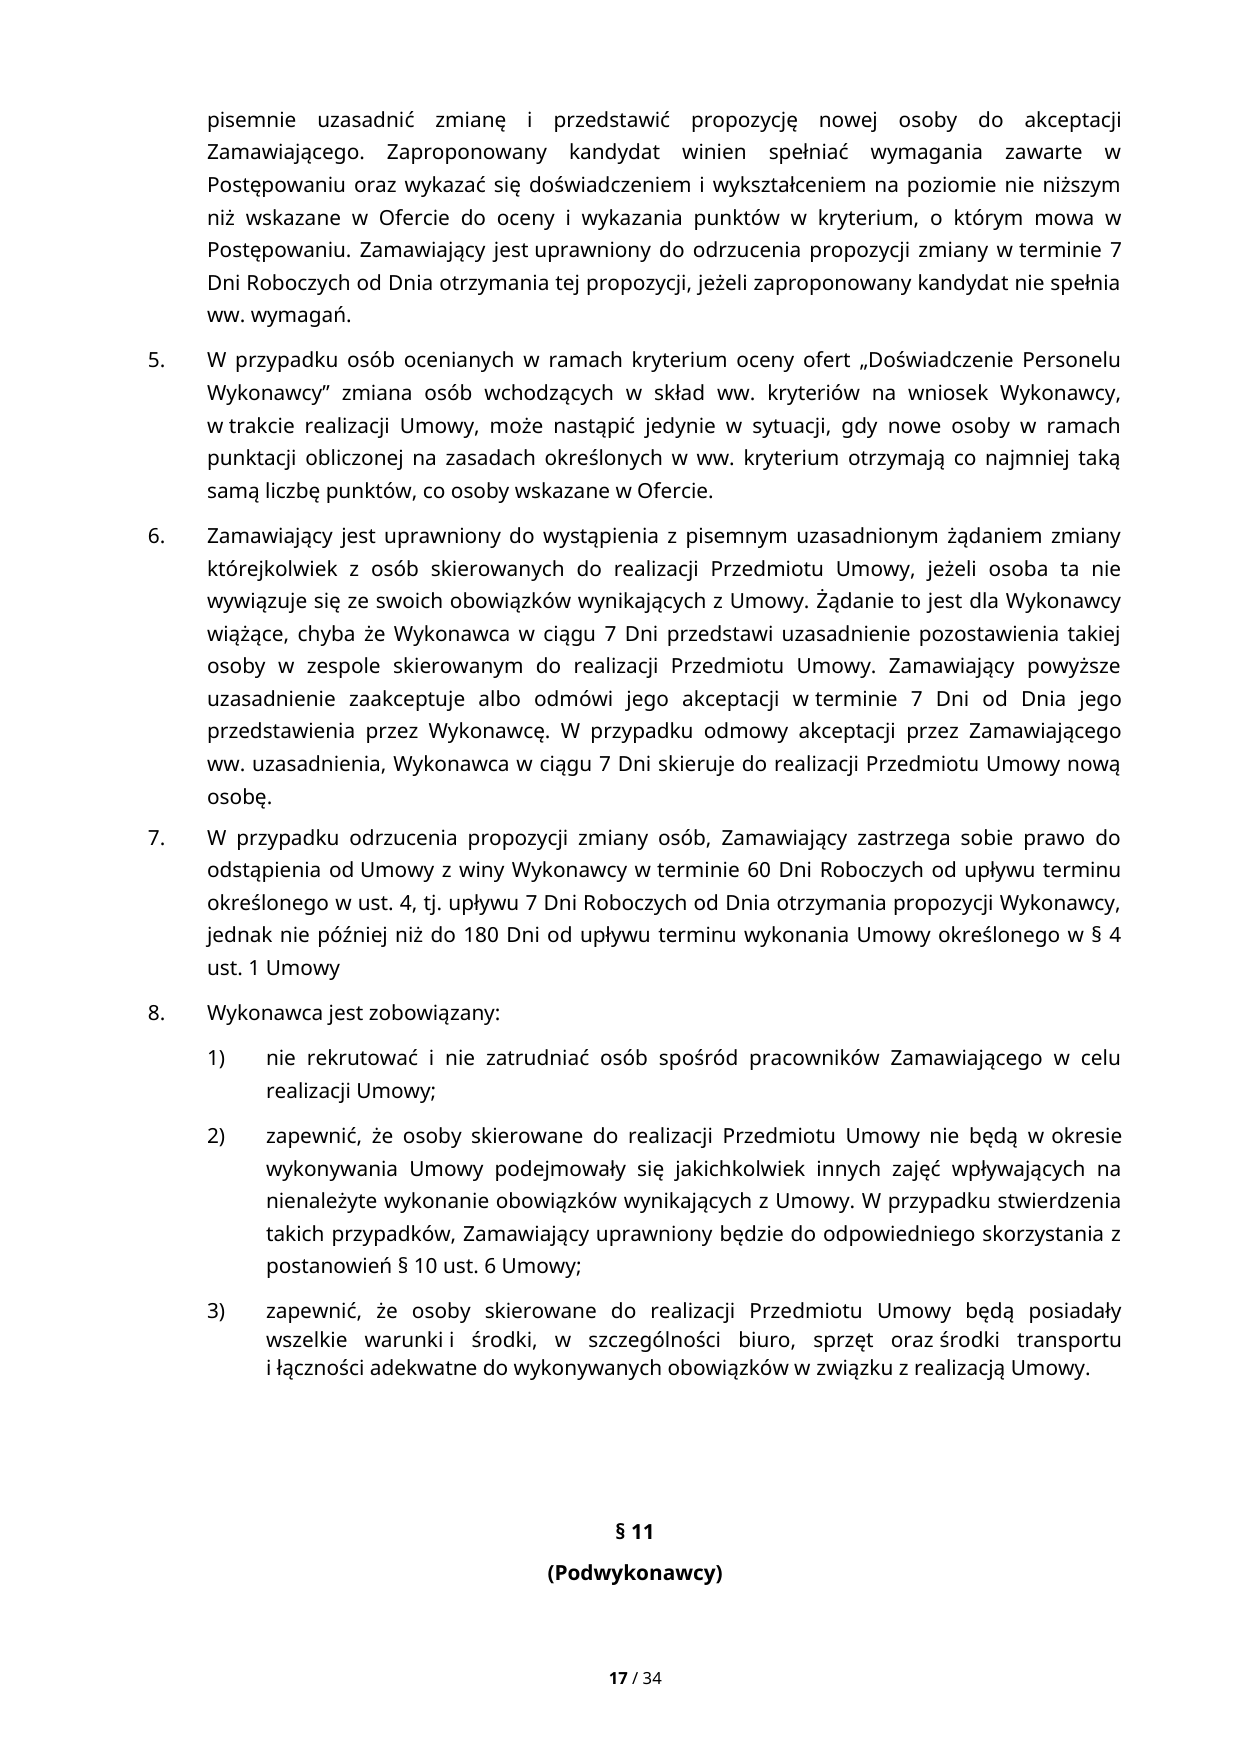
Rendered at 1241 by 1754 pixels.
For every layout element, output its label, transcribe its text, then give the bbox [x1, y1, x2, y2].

list zapewnić, że osoby skierowane do realizacji Przedmiotu Umowy będą posiadały wszelkie warunki i środki, w szczególności biuro, sprzęt oraz środki transportu i łączności adekwatne do wykonywanych obowiązków w związku z realizacją Umowy. [207, 1297, 1122, 1382]
list Zamawiający jest uprawniony do wystąpienia z pisemnym uzasadnionym żądaniem zmiany którejkolwiek z osób skierowanych do realizacji Przedmiotu Umowy, jeżeli osoba ta nie wywiązuje się ze swoich obowiązków wynikających z Umowy. Żądanie to jest dla Wykonawcy wiążące, chyba że Wykonawca w ciągu 7 Dni przedstawi uzasadnienie pozostawienia takiej osoby w zespole skierowanym do realizacji Przedmiotu Umowy. Zamawiający powyższe uzasadnienie zaakceptuje albo odmówi jego akceptacji w terminie 7 Dni od Dnia jego przedstawienia przez Wykonawcę. W przypadku odmowy akceptacji przez Zamawiającego ww. uzasadnienia, Wykonawca w ciągu 7 Dni skieruje do realizacji Przedmiotu Umowy nową osobę. [148, 521, 1122, 810]
text § 11 [148, 1517, 1122, 1546]
list W przypadku osób ocenianych w ramach kryterium oceny ofert „Doświadczenie Personelu Wykonawcy” zmiana osób wchodzących w skład ww. kryteriów na wniosek Wykonawcy, w trakcie realizacji Umowy, może nastąpić jedynie w sytuacji, gdy nowe osoby w ramach punktacji obliczonej na zasadach określonych w ww. kryterium otrzymają co najmniej taką samą liczbę punktów, co osoby wskazane w Ofercie. [148, 346, 1122, 504]
list nie rekrutować i nie zatrudniać osób spośród pracowników Zamawiającego w celu realizacji Umowy; [207, 1043, 1122, 1104]
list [148, 105, 1122, 329]
list W przypadku odrzucenia propozycji zmiany osób, Zamawiający zastrzega sobie prawo do odstąpienia od Umowy z winy Wykonawcy w terminie 60 Dni Roboczych od upływu terminu określonego w ust. 4, tj. upływu 7 Dni Roboczych od Dnia otrzymania propozycji Wykonawcy, jednak nie później niż do 180 Dni od upływu terminu wykonania Umowy określonego w § 4 ust. 1 Umowy [148, 823, 1122, 982]
list Wykonawca jest zobowiązany: [148, 998, 1122, 1027]
list zapewnić, że osoby skierowane do realizacji Przedmiotu Umowy nie będą w okresie wykonywania Umowy podejmowały się jakichkolwiek innych zajęć wpływających na nienależyte wykonanie obowiązków wynikających z Umowy. W przypadku stwierdzenia takich przypadków, Zamawiający uprawniony będzie do odpowiedniego skorzystania z postanowień § 10 ust. 6 Umowy; [207, 1121, 1122, 1280]
text (Podwykonawcy) [148, 1558, 1122, 1587]
